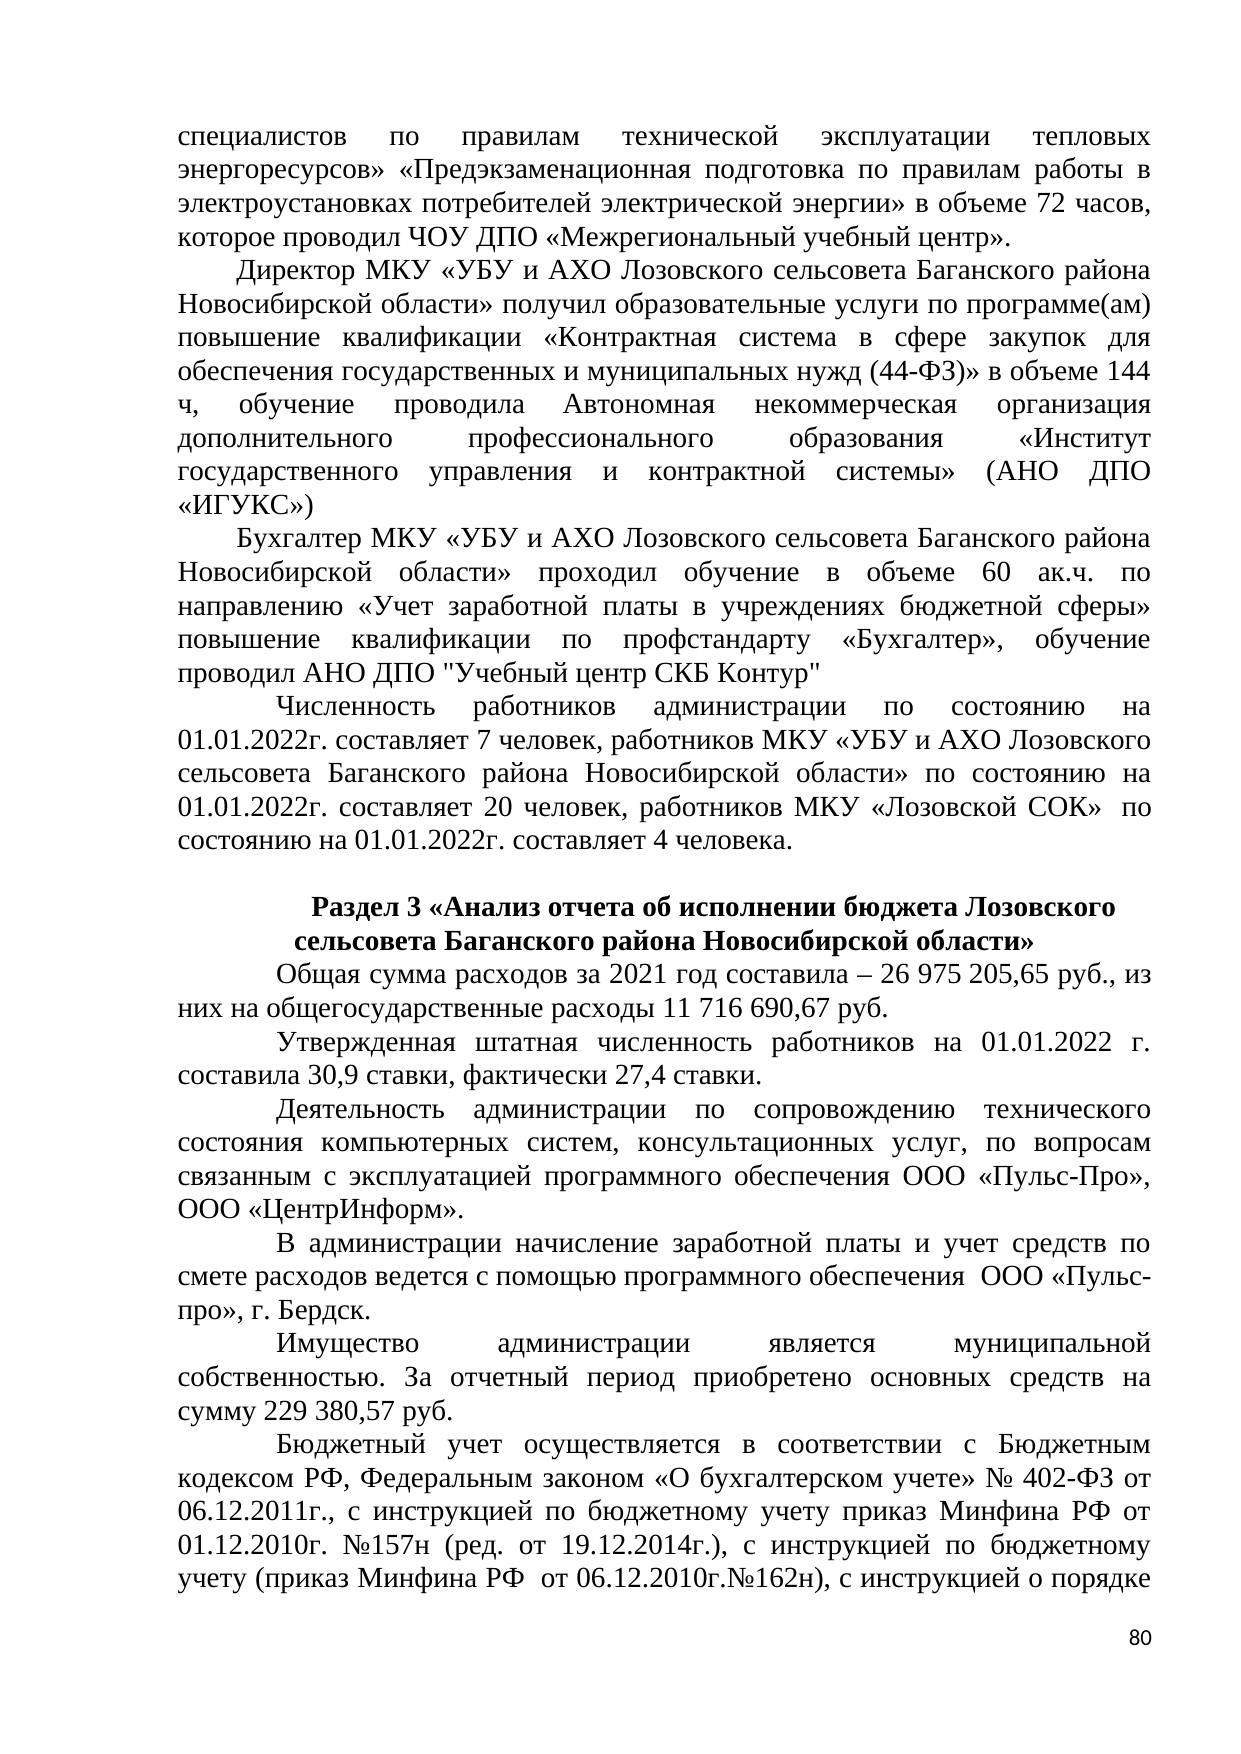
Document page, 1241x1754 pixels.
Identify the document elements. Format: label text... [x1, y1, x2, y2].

text Директор МКУ «УБУ и АХО Лозовского сельсовета Баганского района Новосибирской области» получил образовательные услуги по программе(ам) повышение квалификации «Контрактная система в сфере закупок для обеспечения государственных и муниципальных нужд (44-ФЗ)» в объеме 144 ч, обучение проводила Автономная некоммерческая организация дополнительного профессионального образования «Институт государственного управления и контрактной системы» (АНО ДПО «ИГУКС») [177, 252, 1152, 521]
text Бухгалтер МКУ «УБУ и АХО Лозовского сельсовета Баганского района Новосибирской области» проходил обучение в объеме 60 ак.ч. по направлению «Учет заработной платы в учреждениях бюджетной сферы» повышение квалификации по профстандарту «Бухгалтер», обучение проводил АНО ДПО "Учебный центр СКБ Контур" [177, 521, 1152, 688]
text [177, 1426, 1152, 1594]
text В администрации начисление заработной платы и учет средств по смете расходов ведется с помощью программного обеспечения ООО «Пульс-про», г. Бердск. [177, 1225, 1152, 1326]
text Деятельность администрации по сопровождению технического состояния компьютерных систем, консультационных услуг, по вопросам связанным с эксплуатацией программного обеспечения ООО «Пульс-Про», ООО «ЦентрИнформ». [177, 1091, 1152, 1225]
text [177, 118, 1152, 252]
text Имущество администрации является муниципальной собственностью. За отчетный период приобретено основных средств на сумму 229 380,57 руб. [177, 1326, 1152, 1426]
text Численность работников администрации по состоянию на 01.01.2022г. составляет 7 человек, работников МКУ «УБУ и АХО Лозовского сельсовета Баганского района Новосибирской области» по состоянию на 01.01.2022г. составляет 20 человек, работников МКУ «Лозовской СОК» по состоянию на 01.01.2022г. составляет 4 человека. [177, 688, 1152, 856]
text Утвержденная штатная численность работников на 01.01.2022 г. составила 30,9 ставки, фактически 27,4 ставки. [177, 1024, 1152, 1091]
text Раздел 3 «Анализ отчета об исполнении бюджета Лозовского сельсовета Баганского района Новосибирской области» [177, 889, 1152, 957]
text Общая сумма расходов за 2021 год составила – 26 975 205,65 руб., из них на общегосударственные расходы 11 716 690,67 руб. [177, 957, 1152, 1024]
